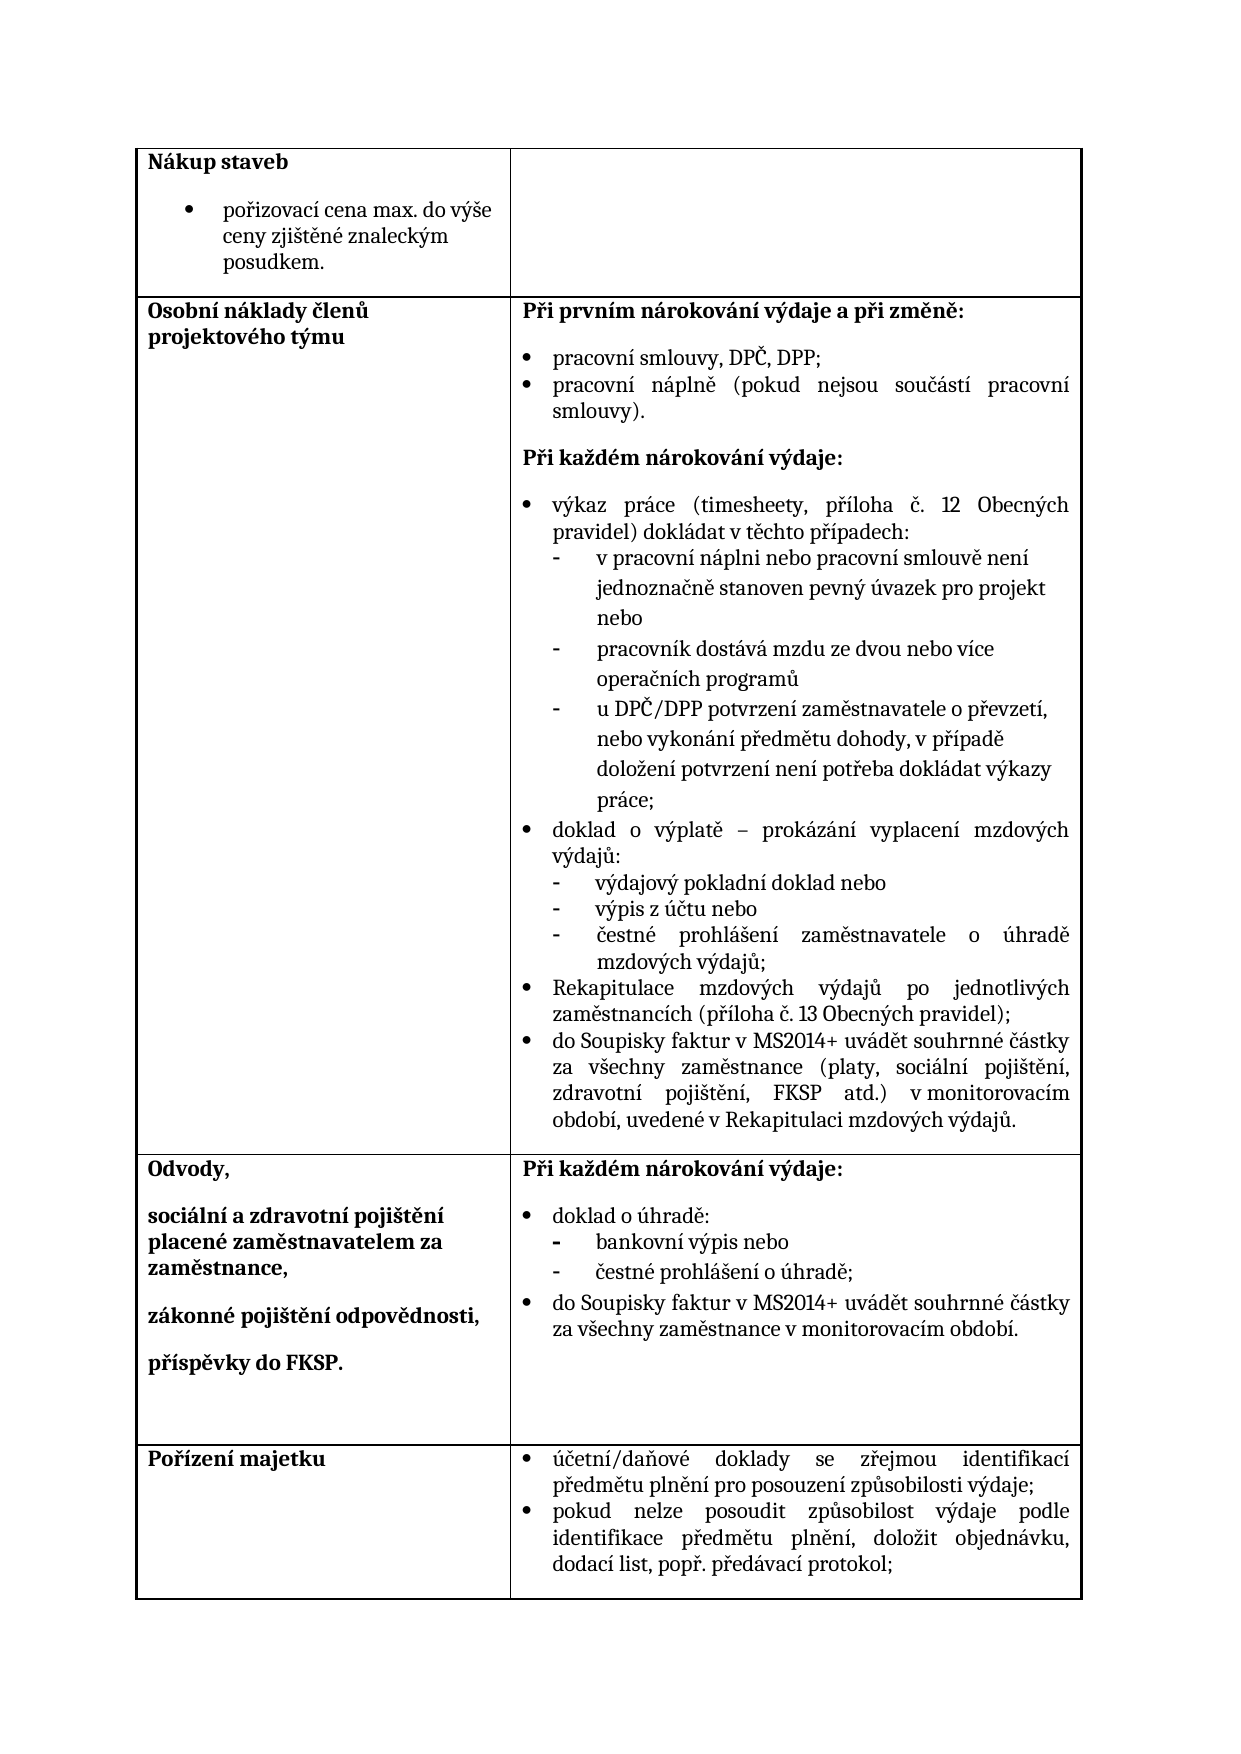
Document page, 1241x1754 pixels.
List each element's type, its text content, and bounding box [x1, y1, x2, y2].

table_cell Odvody, sociální a zdravotní pojištění placené zaměstnavatelem za zaměstnance, zákonné pojištění odpovědnosti, příspěvky do FKSP. [138, 1155, 510, 1444]
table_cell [138, 149, 510, 296]
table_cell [511, 1446, 1080, 1598]
table_cell Osobní náklady členů projektového týmu [138, 298, 510, 1154]
table_cell Při prvním nárokování výdaje a při změně: pracovní smlouvy, DPČ, DPP; pracovní náplně (pokud nejsou součástí pracovní smlouvy). Při každém nárokování výdaje: výkaz práce (timesheety, příloha č. 12 Obecných pravidel) dokládat v těchto případech: v pracovní náplni nebo pracovní smlouvě není jednoznačně stanoven pevný úvazek pro projekt nebo pracovník dostává mzdu ze dvou nebo více operačních programů u DPČ/DPP potvrzení zaměstnavatele o převzetí, nebo vykonání předmětu dohody, v případě doložení potvrzení není potřeba dokládat výkazy práce; doklad o výplatě – prokázání vyplacení mzdových výdajů: výdajový pokladní doklad nebo výpis z účtu nebo čestné prohlášení zaměstnavatele o úhradě mzdových výdajů; Rekapitulace mzdových výdajů po jednotlivých zaměstnancích (příloha č. 13 Obecných pravidel); do Soupisky faktur v MS2014+ uvádět souhrnné částky za všechny zaměstnance (platy, sociální pojištění, zdravotní pojištění, FKSP atd.) v monitorovacím období, uvedené v Rekapitulaci mzdových výdajů. [511, 298, 1080, 1154]
table_cell Pořízení majetku [138, 1446, 510, 1598]
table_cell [511, 149, 1080, 296]
table_cell Při každém nárokování výdaje: doklad o úhradě: bankovní výpis nebo čestné prohlášení o úhradě; do Soupisky faktur v MS2014+ uvádět souhrnné částky za všechny zaměstnance v monitorovacím období. [511, 1155, 1080, 1444]
